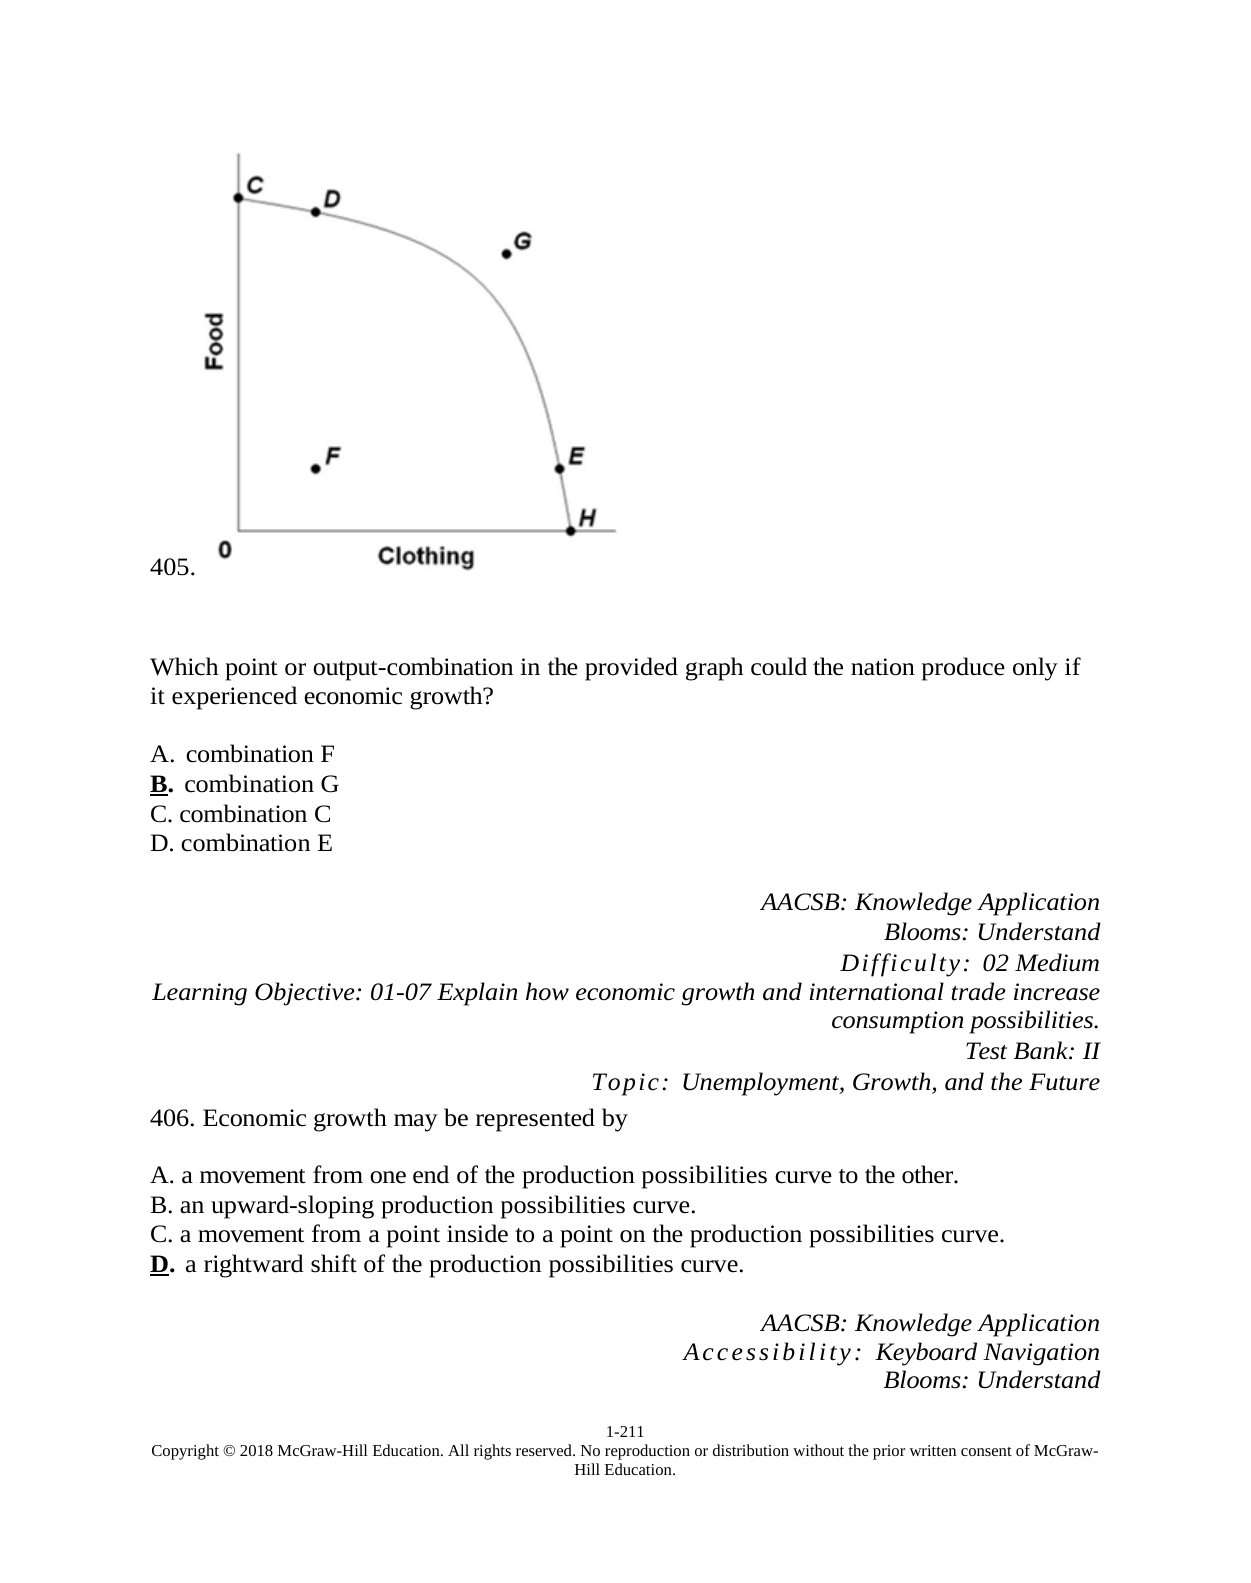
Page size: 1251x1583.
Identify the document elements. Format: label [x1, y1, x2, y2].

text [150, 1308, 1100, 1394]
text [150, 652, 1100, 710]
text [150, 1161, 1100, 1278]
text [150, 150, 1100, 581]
picture [202, 149, 641, 575]
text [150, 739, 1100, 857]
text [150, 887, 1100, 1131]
